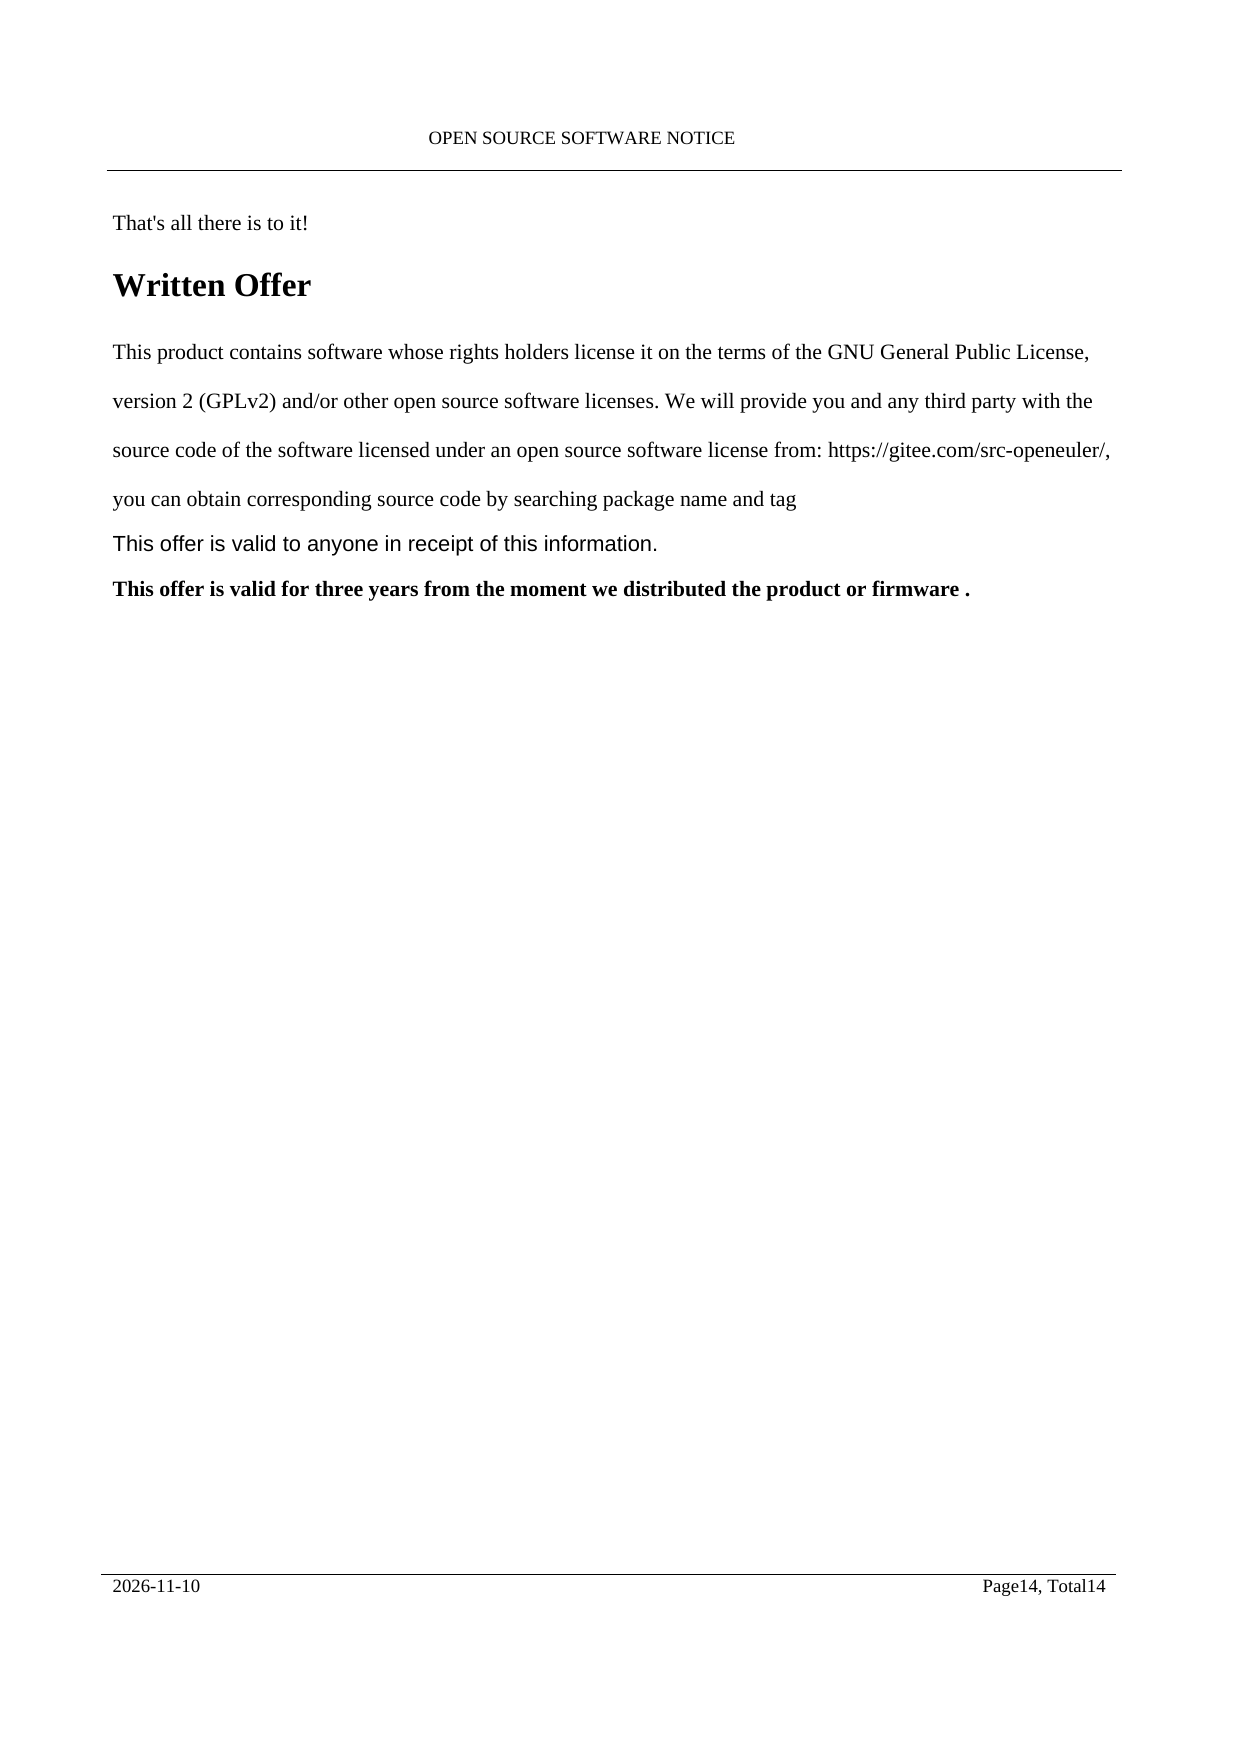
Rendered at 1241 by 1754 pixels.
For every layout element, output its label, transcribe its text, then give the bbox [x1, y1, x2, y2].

text Written Offer [112, 251, 1128, 316]
text This offer is valid to anyone in receipt of this information. [112, 527, 1128, 559]
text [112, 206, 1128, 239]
text This product contains software whose rights holders license it on the terms of the GNU General Public License, version 2 (GPLv2) and/or other open source software licenses. We will provide you and any third party with the source code of the software licensed under an open source software license from: https://gitee.com/src-openeuler/, you can obtain corresponding source code by searching package name and tag [112, 336, 1128, 514]
text This offer is valid for three years from the moment we distributed the product or firmware . [112, 572, 1128, 604]
